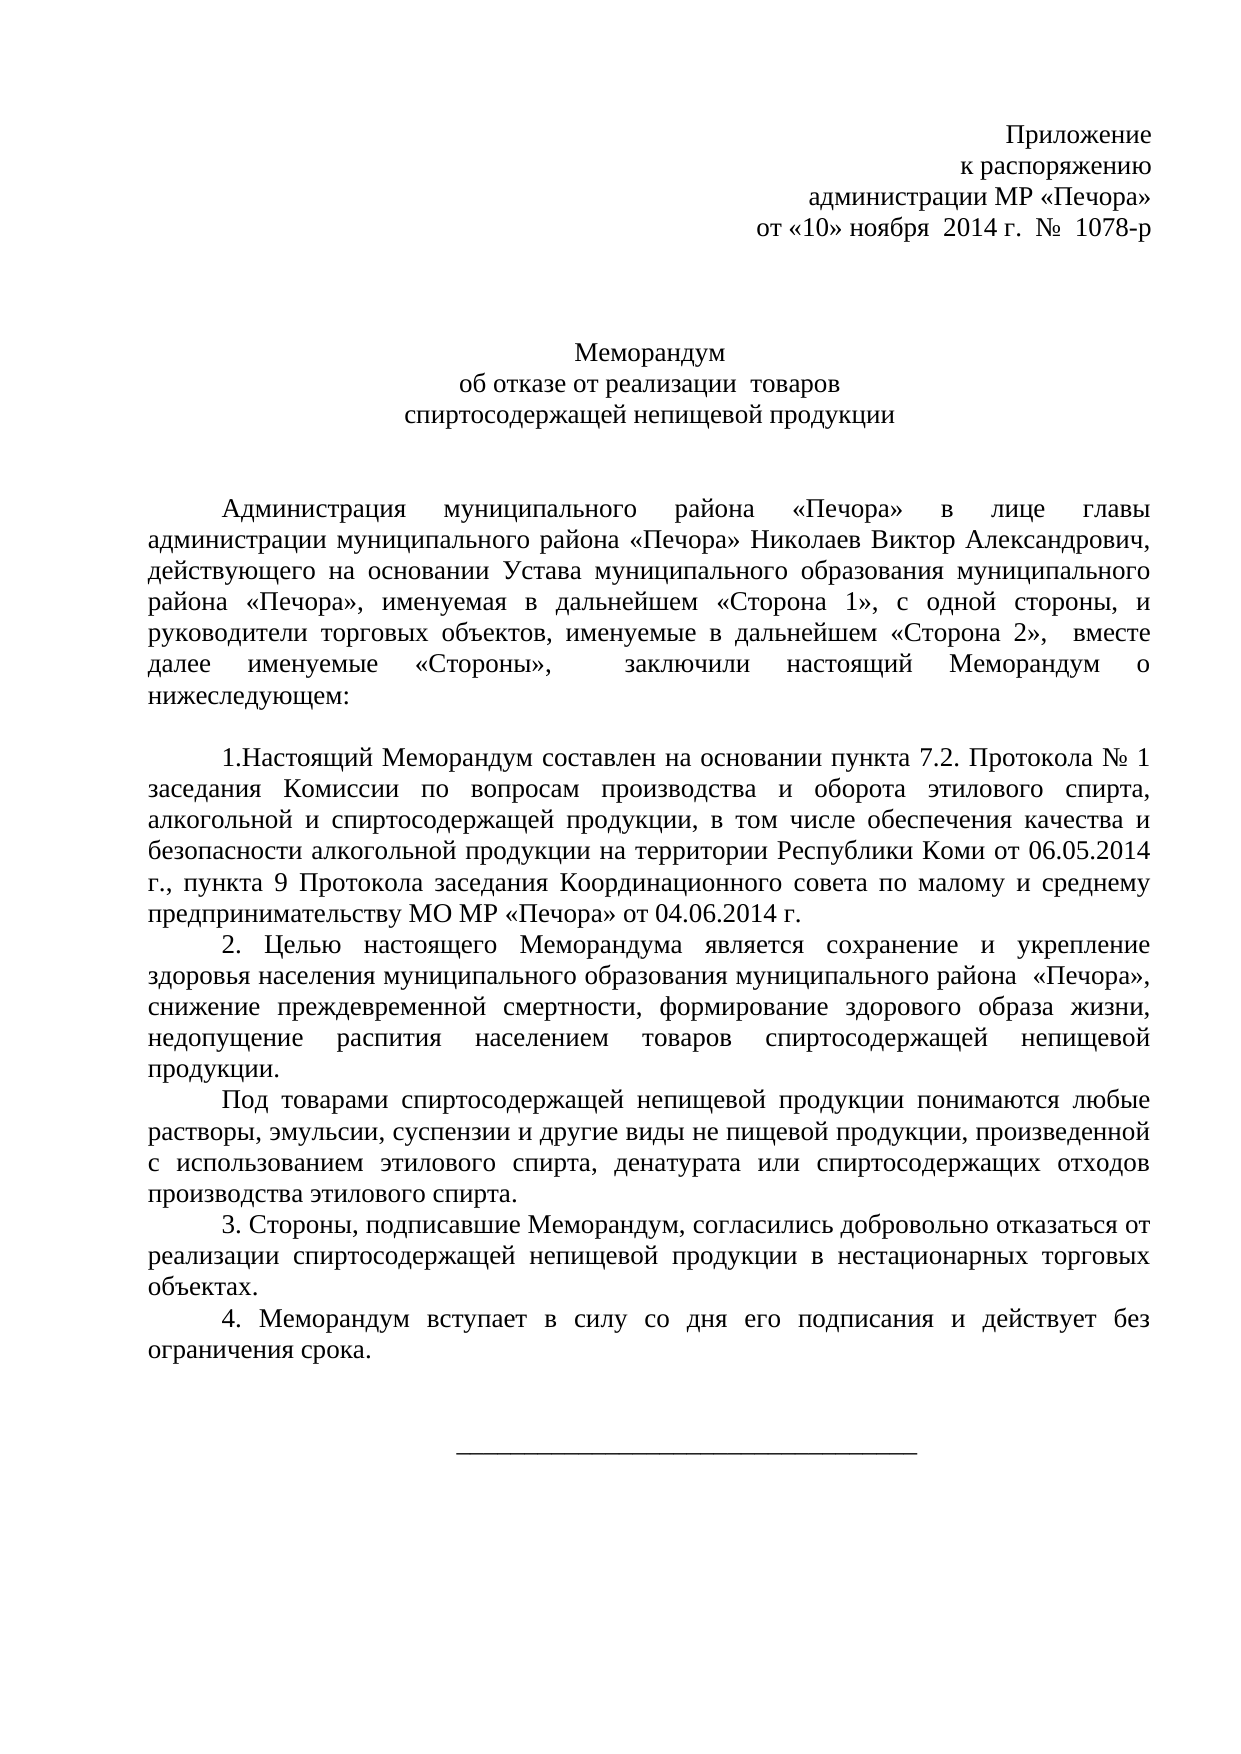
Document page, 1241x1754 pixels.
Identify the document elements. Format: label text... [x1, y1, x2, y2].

text 4. Меморандум вступает в силу со дня его подписания и действует без ограничения срока. [148, 1302, 1152, 1364]
text Под товарами спиртосодержащей непищевой продукции понимаются любые растворы, эмульсии, суспензии и другие виды не пищевой продукции, произведенной с использованием этилового спирта, денатурата или спиртосодержащих отходов производства этилового спирта. [148, 1084, 1152, 1208]
text от «10» ноября 2014 г. № 1078-р [148, 212, 1152, 243]
text к распоряжению [148, 149, 1152, 180]
text Меморандум [148, 336, 1152, 367]
text 2. Целью настоящего Меморандума является сохранение и укрепление здоровья населения муниципального образования муниципального района «Печора», снижение преждевременной смертности, формирование здорового образа жизни, недопущение распития населением товаров спиртосодержащей непищевой продукции. [148, 928, 1152, 1084]
text 1.Настоящий Меморандум составлен на основании пункта 7.2. Протокола № 1 заседания Комиссии по вопросам производства и оборота этилового спирта, алкогольной и спиртосодержащей продукции, в том числе обеспечения качества и безопасности алкогольной продукции на территории Республики Коми от 06.05.2014 г., пункта 9 Протокола заседания Координационного совета по малому и среднему предпринимательству МО МР «Печора» от 04.06.2014 г. [148, 741, 1152, 928]
text Приложение [148, 118, 1152, 149]
text 3. Стороны, подписавшие Меморандум, согласились добровольно отказаться от реализации спиртосодержащей непищевой продукции в нестационарных торговых объектах. [148, 1208, 1152, 1302]
text Администрация муниципального района «Печора» в лице главы администрации муниципального района «Печора» Николаев Виктор Александрович, действующего на основании Устава муниципального образования муниципального района «Печора», именуемая в дальнейшем «Сторона 1», с одной стороны, и руководители торговых объектов, именуемые в дальнейшем «Сторона 2», вместе далее именуемые «Стороны», заключили настоящий Меморандум о нижеследующем: [148, 492, 1152, 710]
text администрации МР «Печора» [148, 180, 1152, 212]
text __________________________________ [148, 1426, 1152, 1457]
text об отказе от реализации товаров [148, 367, 1152, 398]
text спиртосодержащей непищевой продукции [148, 398, 1152, 429]
